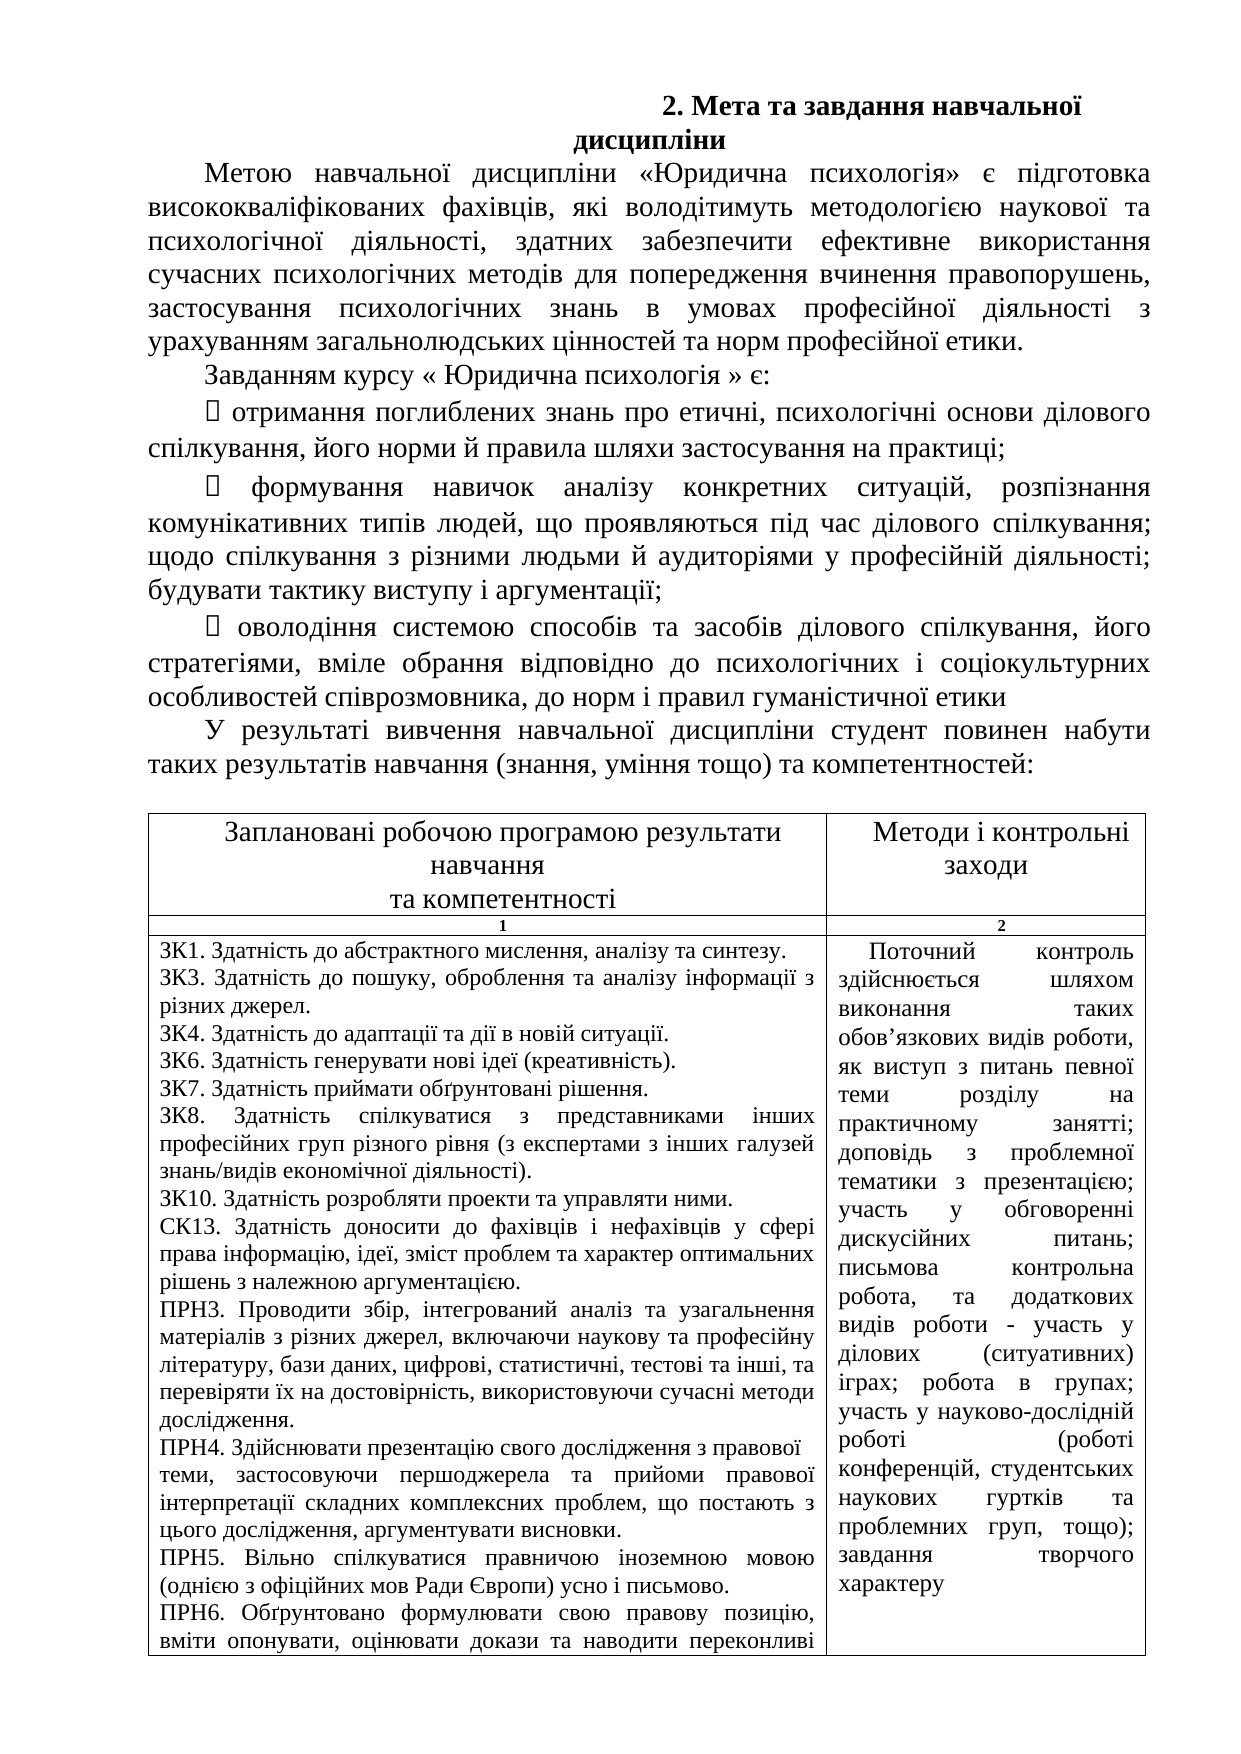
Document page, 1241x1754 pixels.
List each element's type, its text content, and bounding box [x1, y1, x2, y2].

text Завданням курсу « Юридична психологія » є: [148, 357, 1152, 390]
table_header Методи і контрольні заходи [827, 814, 1145, 914]
subtitle 2. Мета та завдання навчальної дисципліни [148, 88, 1152, 156]
text У результаті вивчення навчальної дисципліни студент повинен набути таких результатів навчання (знання, уміння тощо) та компетентностей: [148, 712, 1152, 779]
text  формування навичок аналізу конкретних ситуацій, розпізнання комунікативних типів людей, що проявляються під час ділового спілкування; щодо спілкування з різними людьми й аудиторіями у професійній діяльності; будувати тактику виступу і аргументації; [148, 465, 1152, 605]
table_cell 2 [827, 916, 1145, 935]
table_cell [149, 936, 826, 1654]
text  оволодіння системою способів та засобів ділового спілкування, його стратегіями, вміле обрання відповідно до психологічних і соціокультурних особливостей співрозмовника, до норм і правил гуманістичної етики [148, 605, 1152, 712]
table_cell 1 [149, 916, 826, 935]
text  отримання поглиблених знань про етичні, психологічні основи ділового спілкування, його норми й правила шляхи застосування на практиці; [148, 390, 1152, 464]
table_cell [827, 936, 1145, 1654]
text Метою навчальної дисципліни «Юридична психологія» є підготовка висококваліфікованих фахівців, які володітимуть методологією наукової та психологічної діяльності, здатних забезпечити ефективне використання сучасних психологічних методів для попередження вчинення правопорушень, застосування психологічних знань в умовах професійної діяльності з урахуванням загальнолюдських цінностей та норм професійної етики. [148, 156, 1152, 357]
table_header Заплановані робочою програмою результати навчання та компетентності [149, 814, 826, 914]
